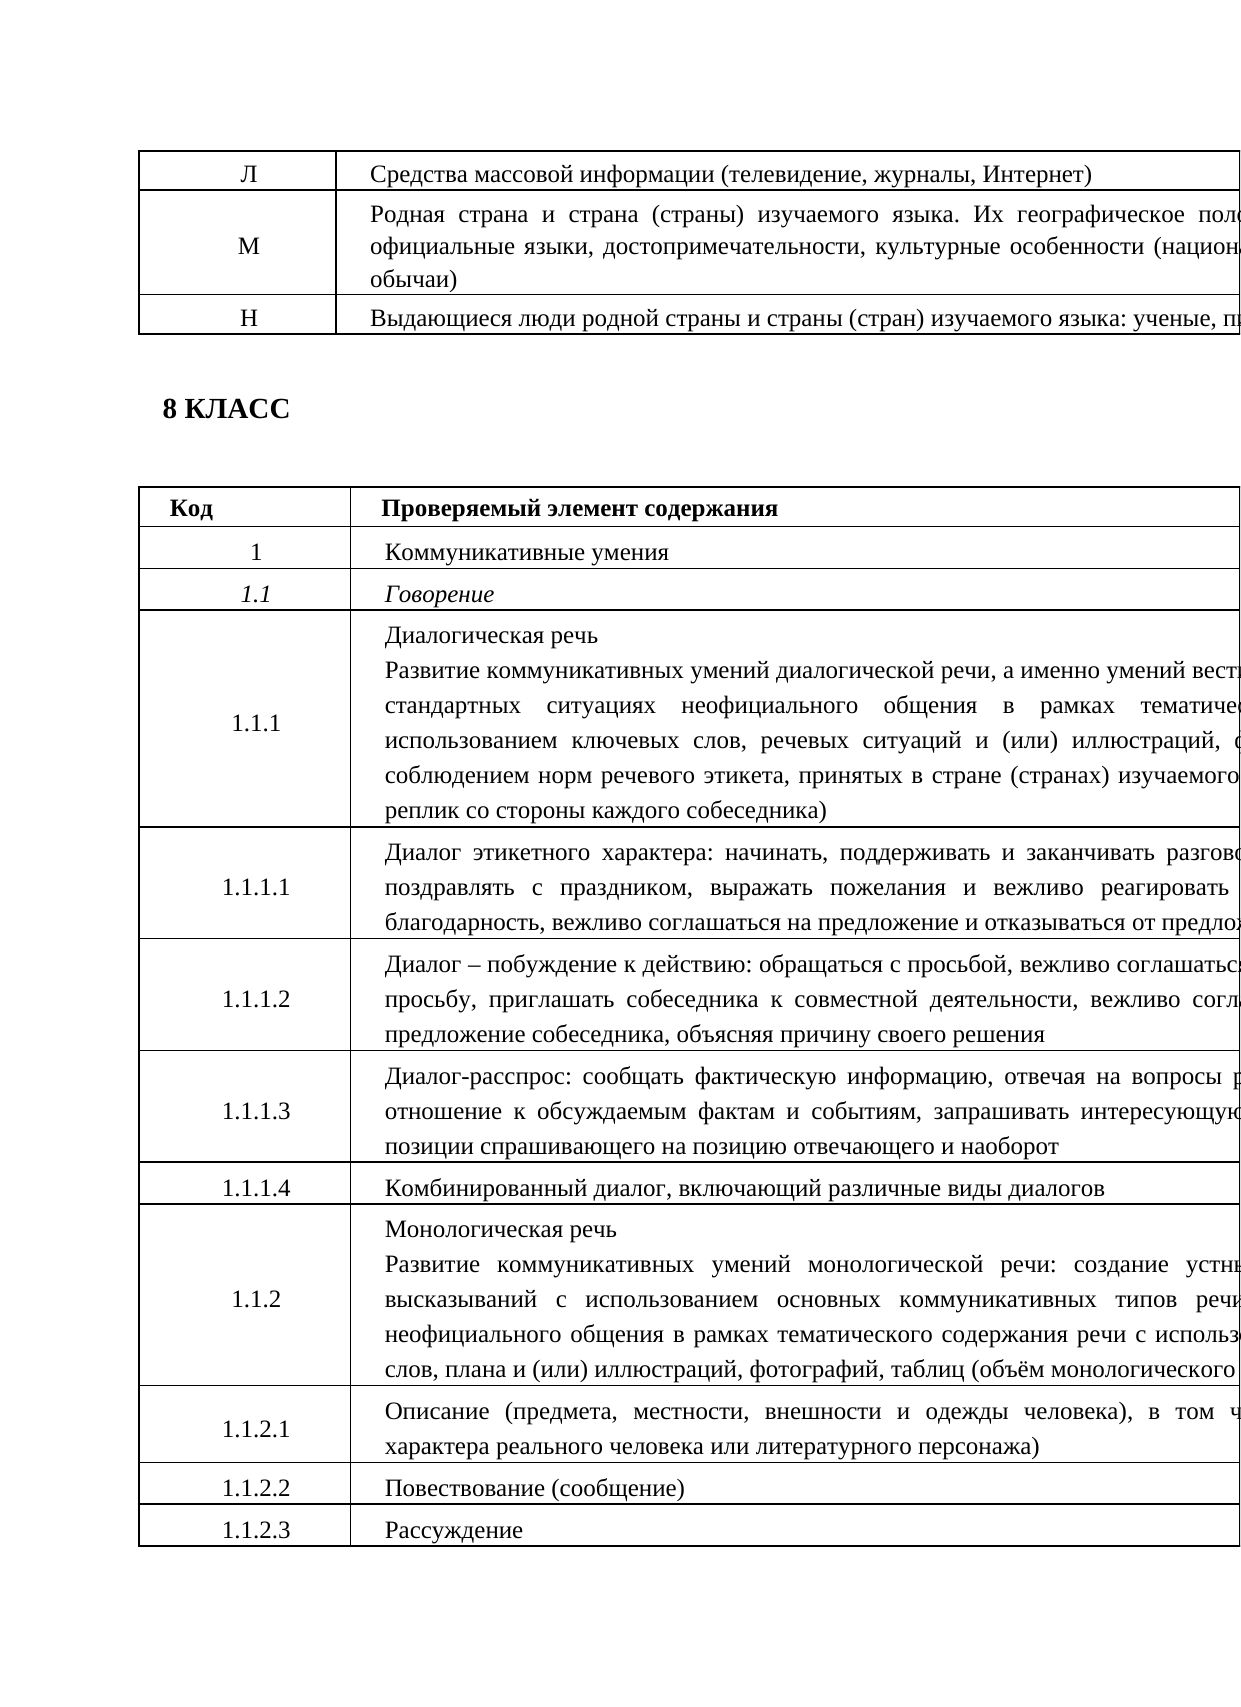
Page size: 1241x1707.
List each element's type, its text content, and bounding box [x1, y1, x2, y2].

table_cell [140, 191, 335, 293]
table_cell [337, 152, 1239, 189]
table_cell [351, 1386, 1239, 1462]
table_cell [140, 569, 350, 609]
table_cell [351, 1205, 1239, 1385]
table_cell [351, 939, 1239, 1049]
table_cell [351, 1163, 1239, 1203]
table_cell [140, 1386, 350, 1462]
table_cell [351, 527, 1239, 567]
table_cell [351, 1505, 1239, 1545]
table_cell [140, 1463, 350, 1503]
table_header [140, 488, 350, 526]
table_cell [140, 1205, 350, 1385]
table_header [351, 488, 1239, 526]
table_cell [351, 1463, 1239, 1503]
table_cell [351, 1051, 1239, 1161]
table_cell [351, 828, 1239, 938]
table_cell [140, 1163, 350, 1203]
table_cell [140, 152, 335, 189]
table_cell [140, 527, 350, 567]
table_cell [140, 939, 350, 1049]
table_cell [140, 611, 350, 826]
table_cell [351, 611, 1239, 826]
text 8 КЛАСС [162, 391, 1090, 424]
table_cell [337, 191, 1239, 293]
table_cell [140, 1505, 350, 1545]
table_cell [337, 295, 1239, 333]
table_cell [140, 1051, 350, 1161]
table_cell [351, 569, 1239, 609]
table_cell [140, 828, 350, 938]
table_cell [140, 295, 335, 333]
